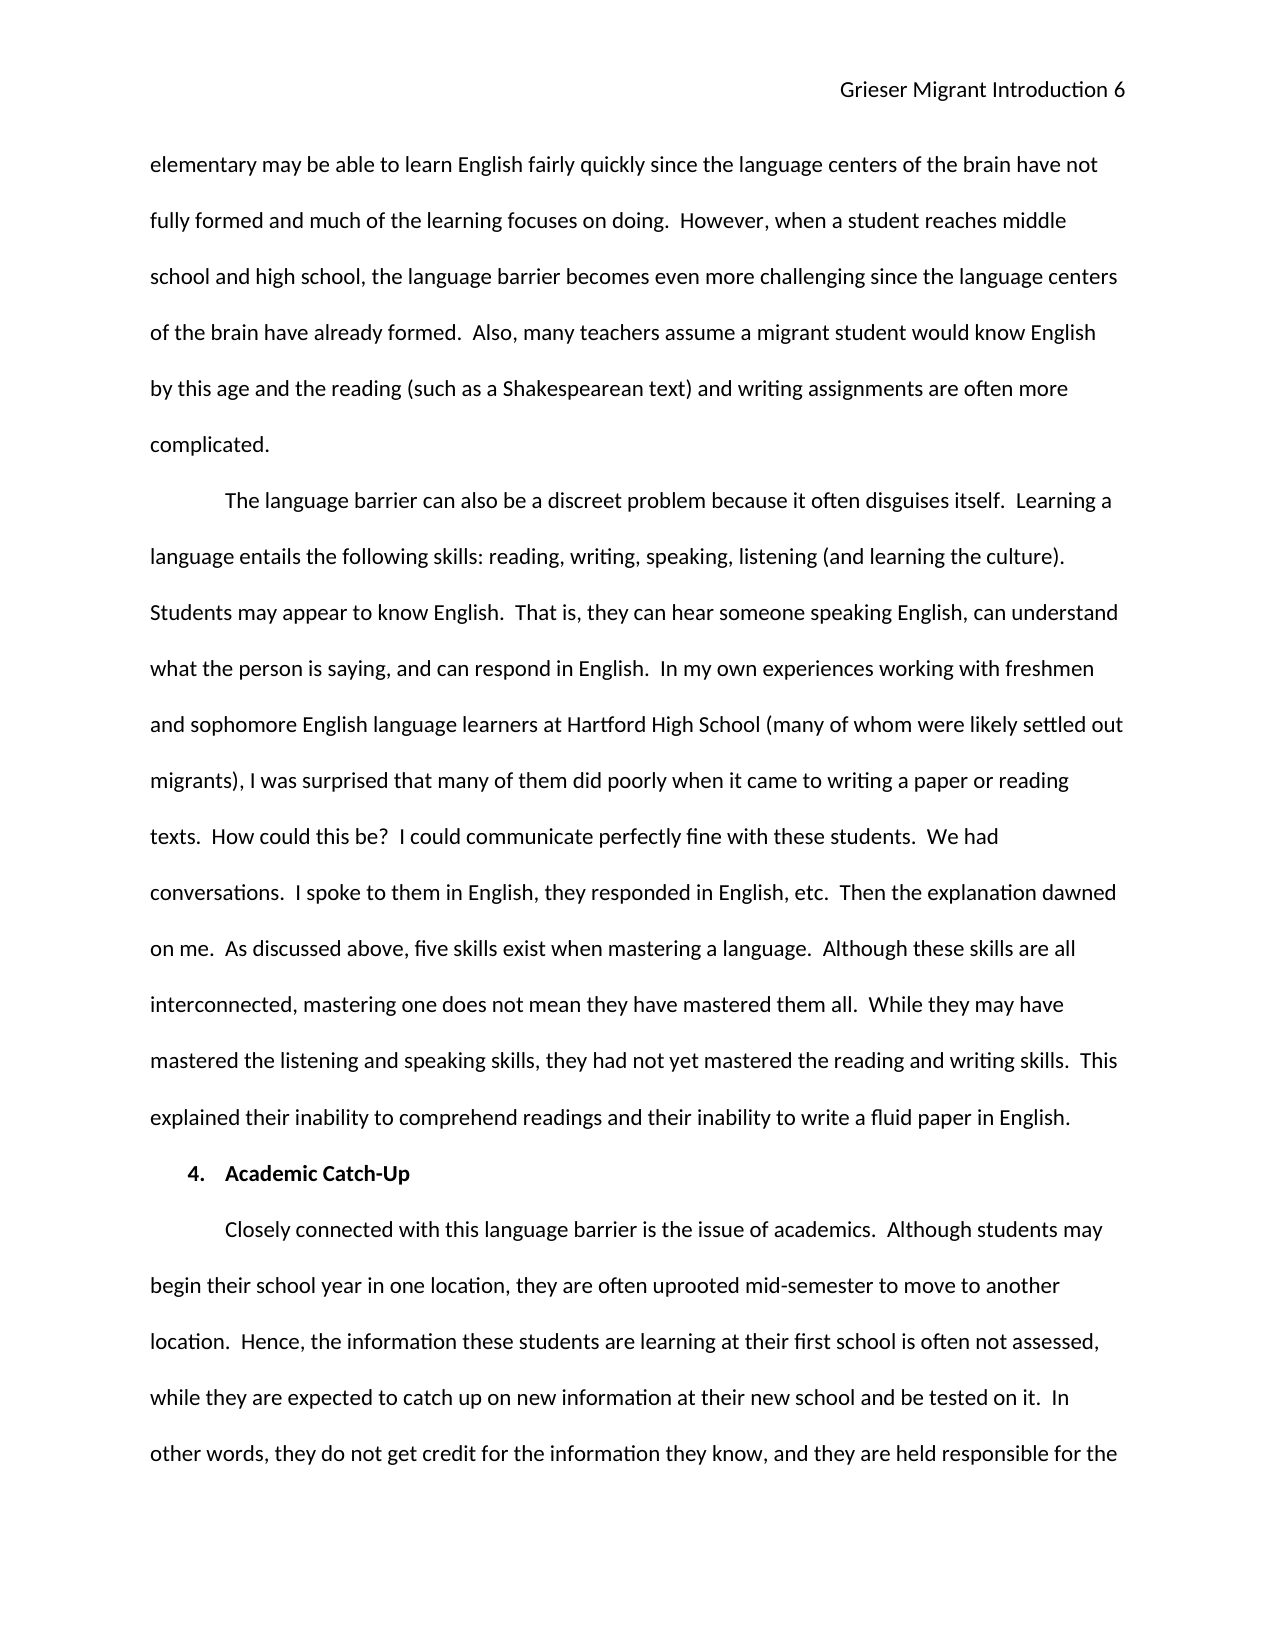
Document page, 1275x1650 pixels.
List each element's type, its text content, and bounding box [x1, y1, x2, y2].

text The language barrier can also be a discreet problem because it often disguises itself. Learning a language entails the following skills: reading, writing, speaking, listening (and learning the culture). Students may appear to know English. That is, they can hear someone speaking English, can understand what the person is saying, and can respond in English. In my own experiences working with freshmen and sophomore English language learners at Hartford High School (many of whom were likely settled out migrants), I was surprised that many of them did poorly when it came to writing a paper or reading texts. How could this be? I could communicate perfectly fine with these students. We had conversations. I spoke to them in English, they responded in English, etc. Then the explanation dawned on me. As discussed above, five skills exist when mastering a language. Although these skills are all interconnected, mastering one does not mean they have mastered them all. While they may have mastered the listening and speaking skills, they had not yet mastered the reading and writing skills. This explained their inability to comprehend readings and their inability to write a fluid paper in English. [150, 486, 1125, 1131]
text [150, 150, 1125, 458]
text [150, 1215, 1125, 1467]
list Academic Catch-Up [187, 1159, 1125, 1187]
